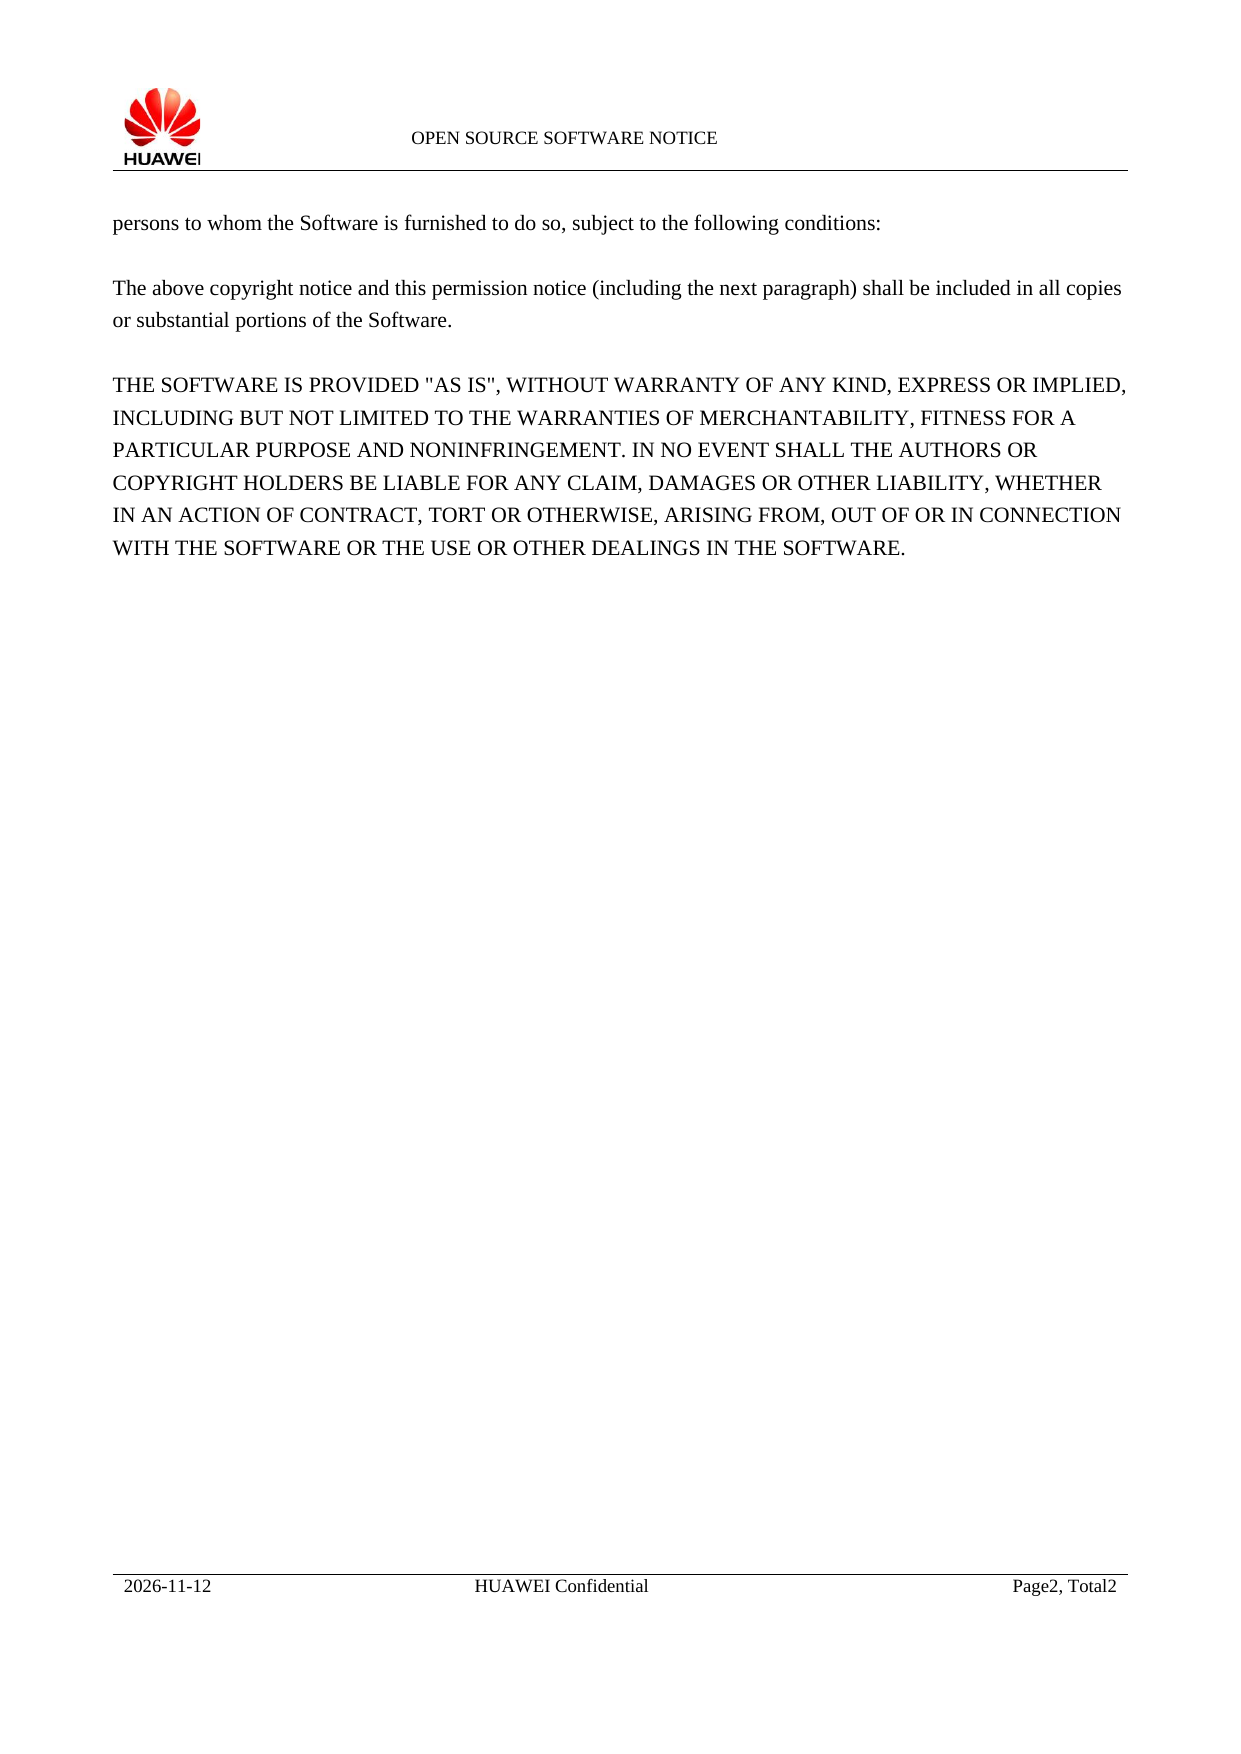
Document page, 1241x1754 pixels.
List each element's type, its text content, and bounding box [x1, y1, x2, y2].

picture [124, 88, 201, 165]
